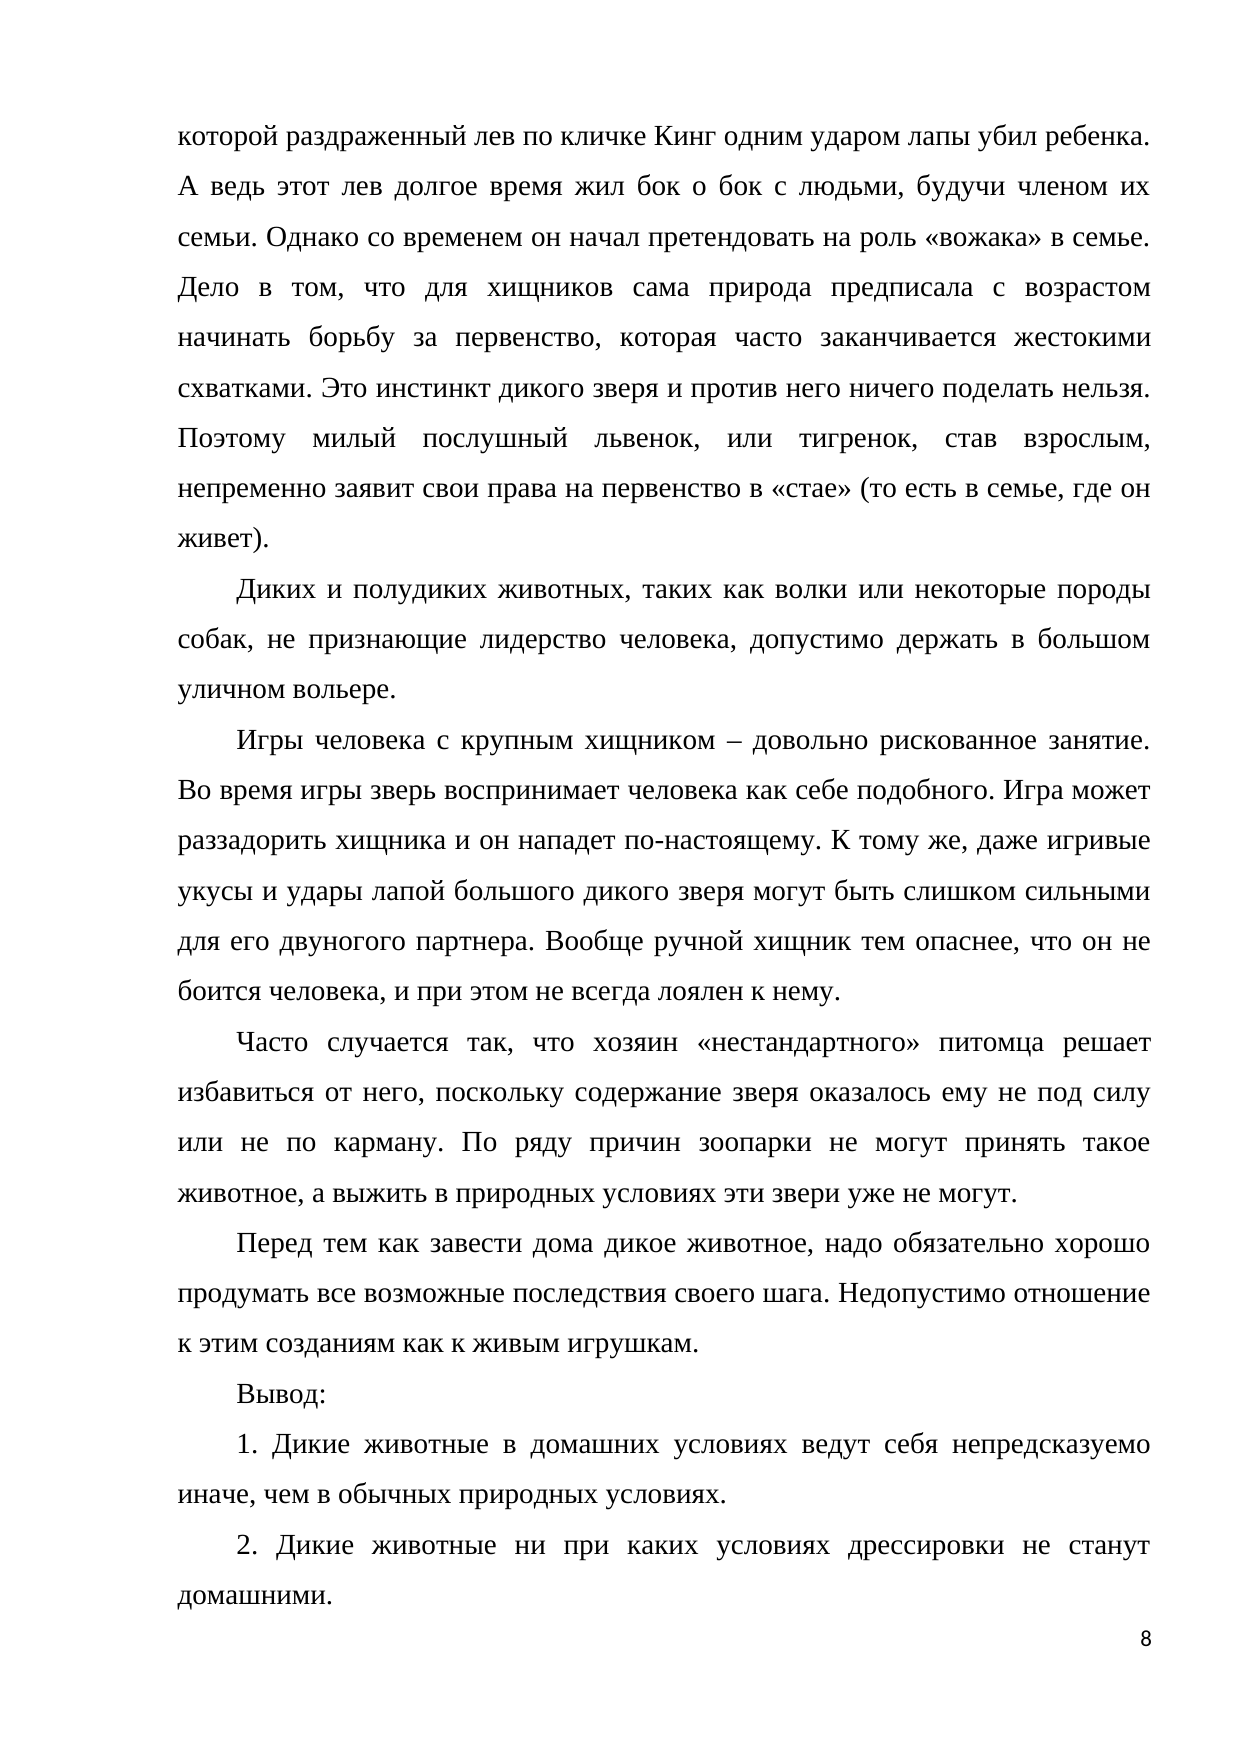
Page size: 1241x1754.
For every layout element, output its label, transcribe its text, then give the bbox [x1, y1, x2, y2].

text 1. Дикие животные в домашних условиях ведут себя непредсказуемо иначе, чем в обычных природных условиях. [177, 1426, 1152, 1510]
text 2. Дикие животные ни при каких условиях дрессировки не станут домашними. [177, 1527, 1152, 1611]
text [177, 118, 1152, 554]
text Часто случается так, что хозяин «нестандартного» питомца решает избавиться от него, поскольку содержание зверя оказалось ему не под силу или не по карману. По ряду причин зоопарки не могут принять такое животное, а выжить в природных условиях эти звери уже не могут. [177, 1024, 1152, 1208]
text Игры человека с крупным хищником – довольно рискованное занятие. Во время игры зверь воспринимает человека как себе подобного. Игра может раззадорить хищника и он нападет по-настоящему. К тому же, даже игривые укусы и удары лапой большого дикого зверя могут быть слишком сильными для его двуногого партнера. Вообще ручной хищник тем опаснее, что он не боится человека, и при этом не всегда лоялен к нему. [177, 722, 1152, 1007]
text Перед тем как завести дома дикое животное, надо обязательно хорошо продумать все возможные последствия своего шага. Недопустимо отношение к этим созданиям как к живым игрушкам. [177, 1225, 1152, 1359]
text Диких и полудиких животных, таких как волки или некоторые породы собак, не признающие лидерство человека, допустимо держать в большом уличном вольере. [177, 571, 1152, 705]
text Вывод: [177, 1376, 1152, 1409]
